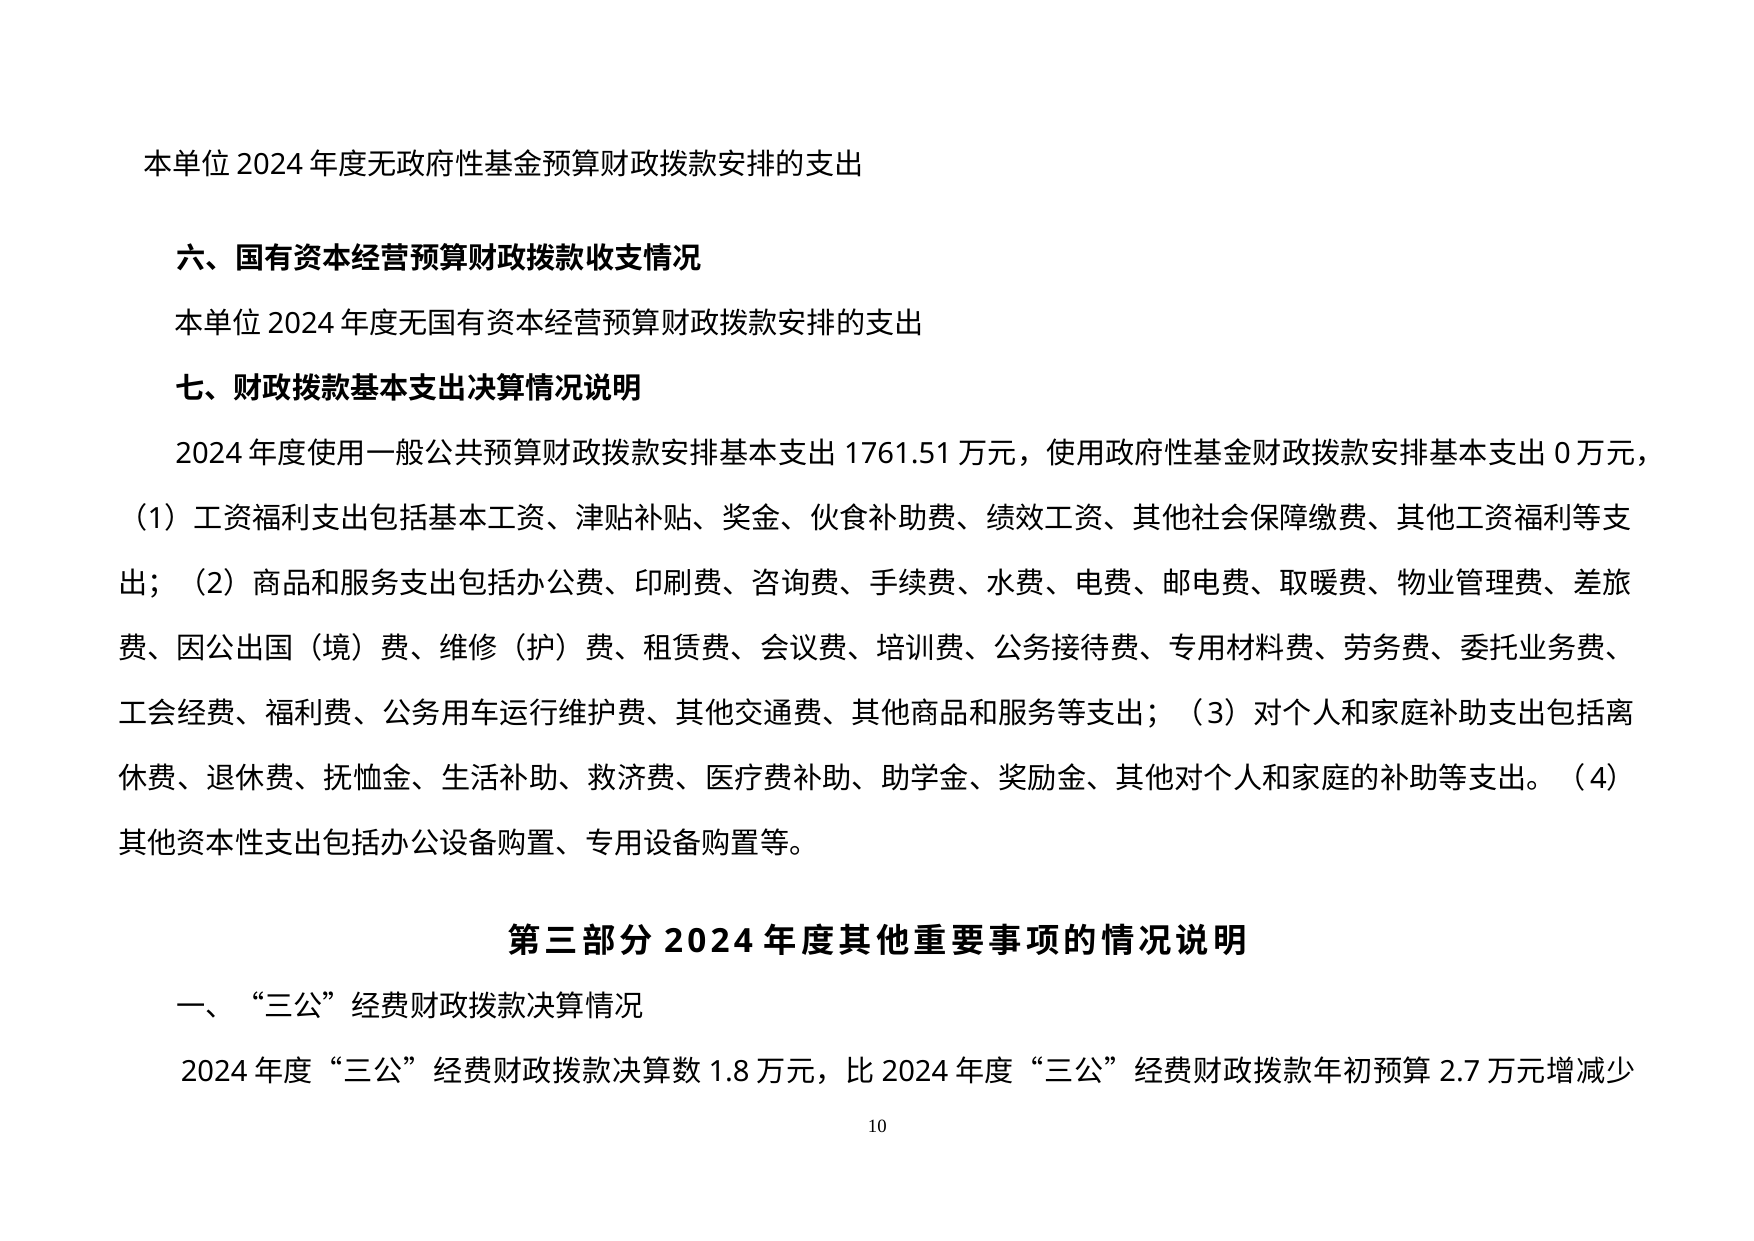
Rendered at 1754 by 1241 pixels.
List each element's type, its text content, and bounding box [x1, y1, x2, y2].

text 本单位2024年度无国有资本经营预算财政拨款安排的支出 [118, 288, 1636, 353]
text 2024年度使用一般公共预算财政拨款安排基本支出1761.51万元，使用政府性基金财政拨款安排基本支出0万元，（1）工资福利支出包括基本工资、津贴补贴、奖金、伙食补助费、绩效工资、其他社会保障缴费、其他工资福利等支出；（2）商品和服务支出包括办公费、印刷费、咨询费、手续费、水费、电费、邮电费、取暖费、物业管理费、差旅费、因公出国（境）费、维修（护）费、租赁费、会议费、培训费、公务接待费、专用材料费、劳务费、委托业务费、工会经费、福利费、公务用车运行维护费、其他交通费、其他商品和服务等支出；（3）对个人和家庭补助支出包括离休费、退休费、抚恤金、生活补助、救济费、医疗费补助、助学金、奖励金、其他对个人和家庭的补助等支出。（4）其他资本性支出包括办公设备购置、专用设备购置等。 [118, 418, 1636, 873]
text 第三部分2024年度其他重要事项的情况说明 [118, 906, 1636, 971]
text 六、国有资本经营预算财政拨款收支情况 [118, 223, 1636, 288]
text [118, 1036, 1636, 1101]
text 一、“三公”经费财政拨款决算情况 [118, 971, 1636, 1036]
text 七、财政拨款基本支出决算情况说明 [118, 353, 1636, 418]
subtitle 本单位2024年度无政府性基金预算财政拨款安排的支出 [118, 129, 1636, 194]
